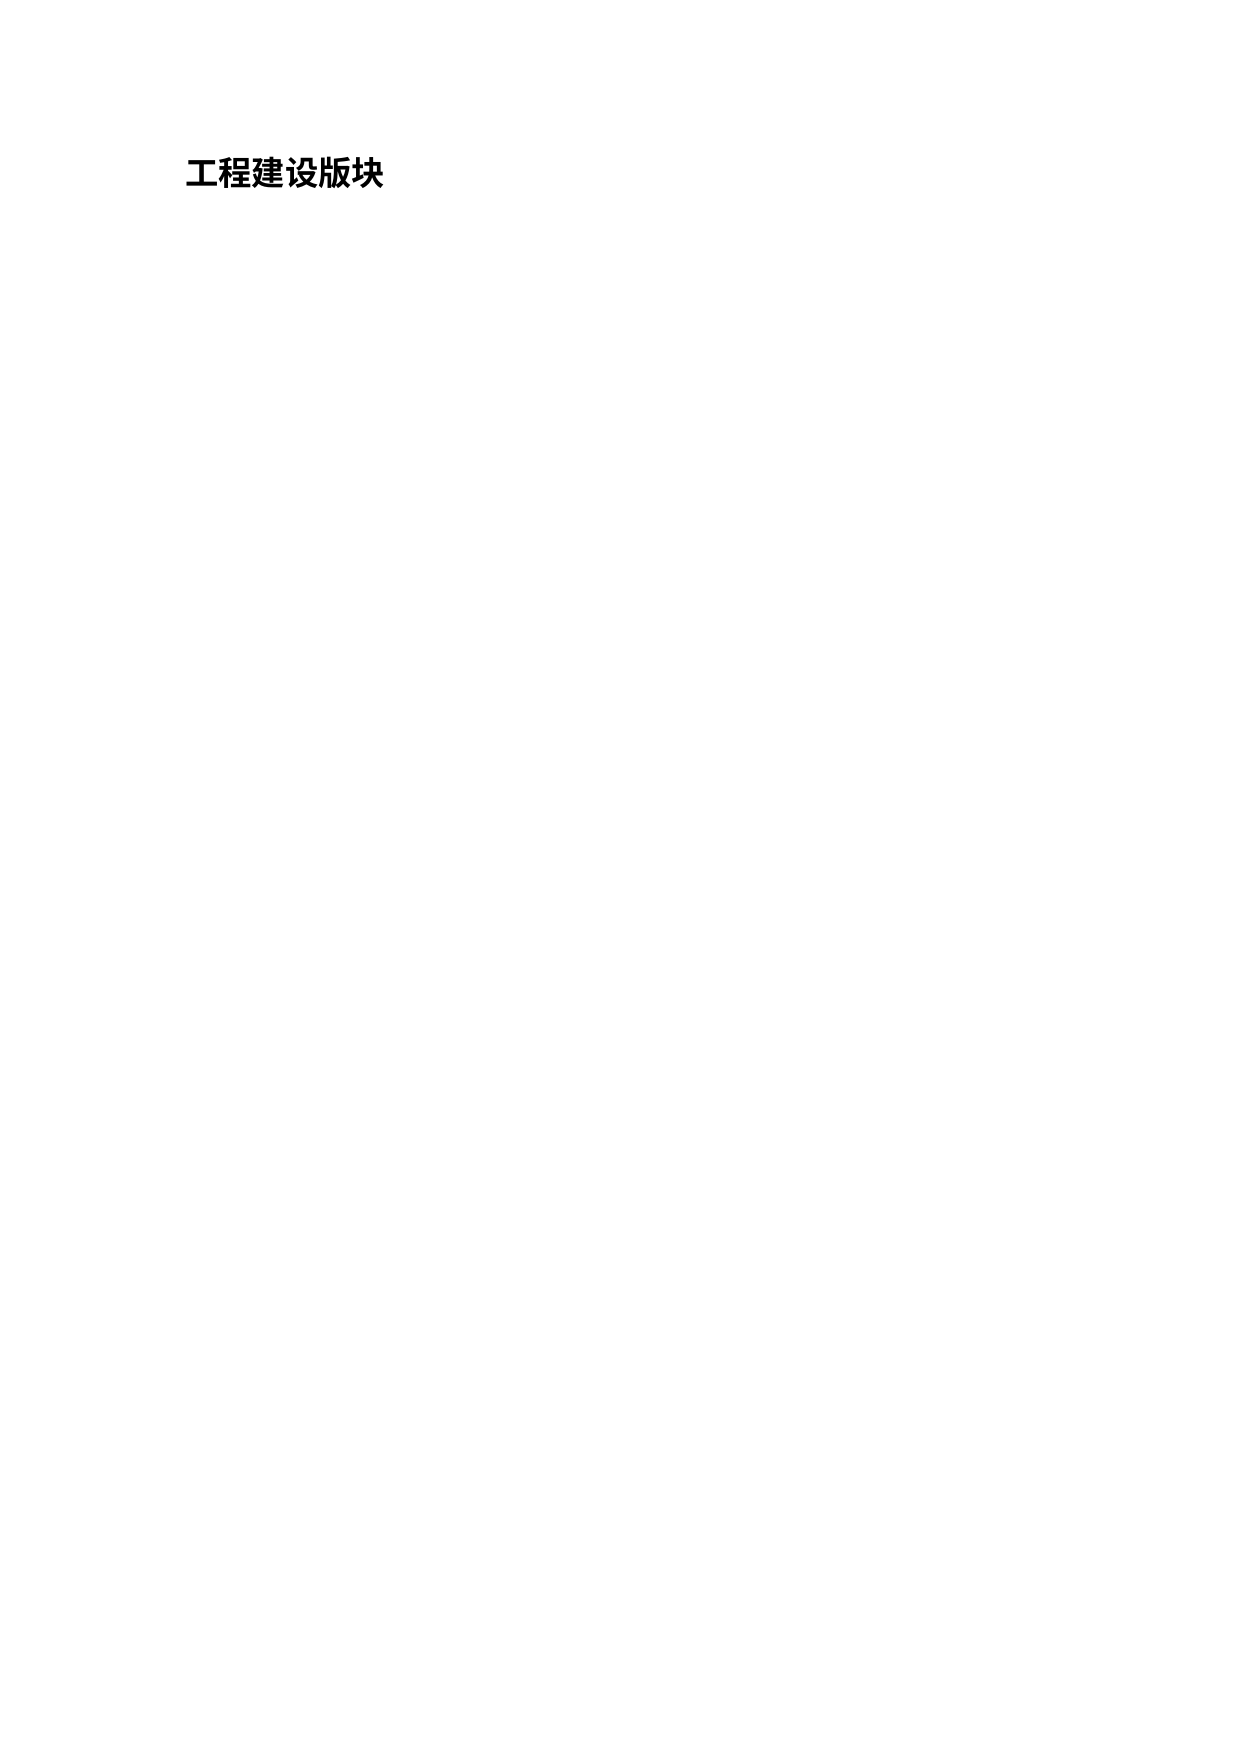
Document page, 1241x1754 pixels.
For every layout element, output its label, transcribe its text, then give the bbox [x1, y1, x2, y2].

text 工程建设版块 [118, 147, 1122, 195]
